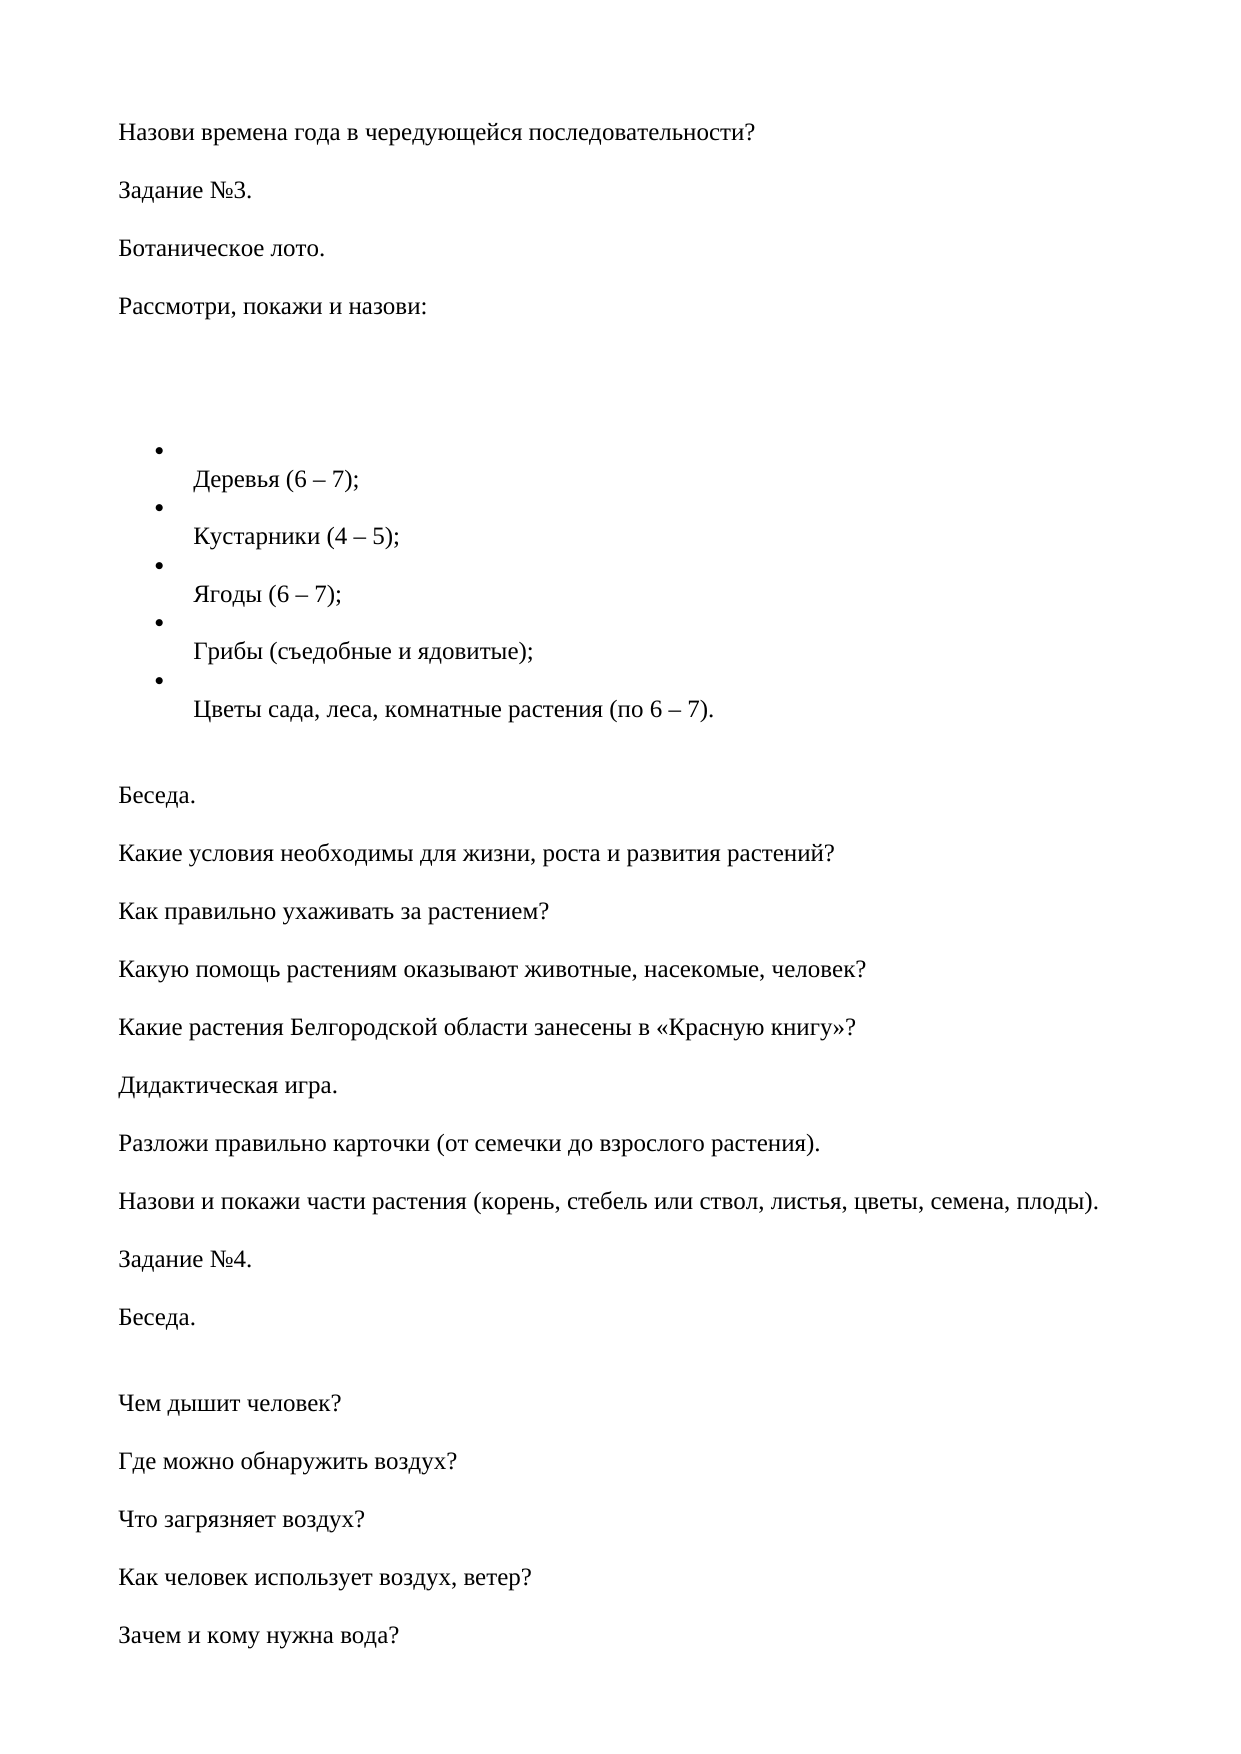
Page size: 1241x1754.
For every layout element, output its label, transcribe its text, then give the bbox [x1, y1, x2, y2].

text Беседа. [118, 752, 1181, 809]
text Назови и покажи части растения (корень, стебель или ствол, листья, цветы, семена, плоды). [118, 1186, 1181, 1214]
text Какую помощь растениям оказывают животные, насекомые, человек? [118, 954, 1181, 983]
list Кустарники (4 – 5); [156, 492, 1181, 550]
text Где можно обнаружить воздух? [118, 1446, 1181, 1475]
text Что загрязняет воздух? [118, 1504, 1181, 1533]
text Разложи правильно карточки (от семечки до взрослого растения). [118, 1128, 1181, 1157]
text Назови времена года в чередующейся последовательности? [118, 89, 1181, 146]
text Задание №3. [118, 175, 1181, 204]
list Ягоды (6 – 7); [156, 550, 1181, 607]
list Грибы (съедобные и ядовитые); [156, 607, 1181, 665]
text Ботаническое лото. [118, 233, 1181, 262]
text Чем дышит человек? [118, 1359, 1181, 1417]
list Деревья (6 – 7); [156, 435, 1181, 492]
text Дидактическая игра. [118, 1070, 1181, 1099]
text Какие растения Белгородской области занесены в «Красную книгу»? [118, 1012, 1181, 1041]
text Зачем и кому нужна вода? [118, 1620, 1181, 1649]
text Задание №4. [118, 1244, 1181, 1272]
list Цветы сада, леса, комнатные растения (по 6 – 7). [156, 665, 1181, 722]
text Как человек использует воздух, ветер? [118, 1562, 1181, 1591]
text Какие условия необходимы для жизни, роста и развития растений? [118, 838, 1181, 867]
text Беседа. [118, 1302, 1181, 1330]
text Рассмотри, покажи и назови: [118, 291, 1181, 320]
text Как правильно ухаживать за растением? [118, 896, 1181, 925]
